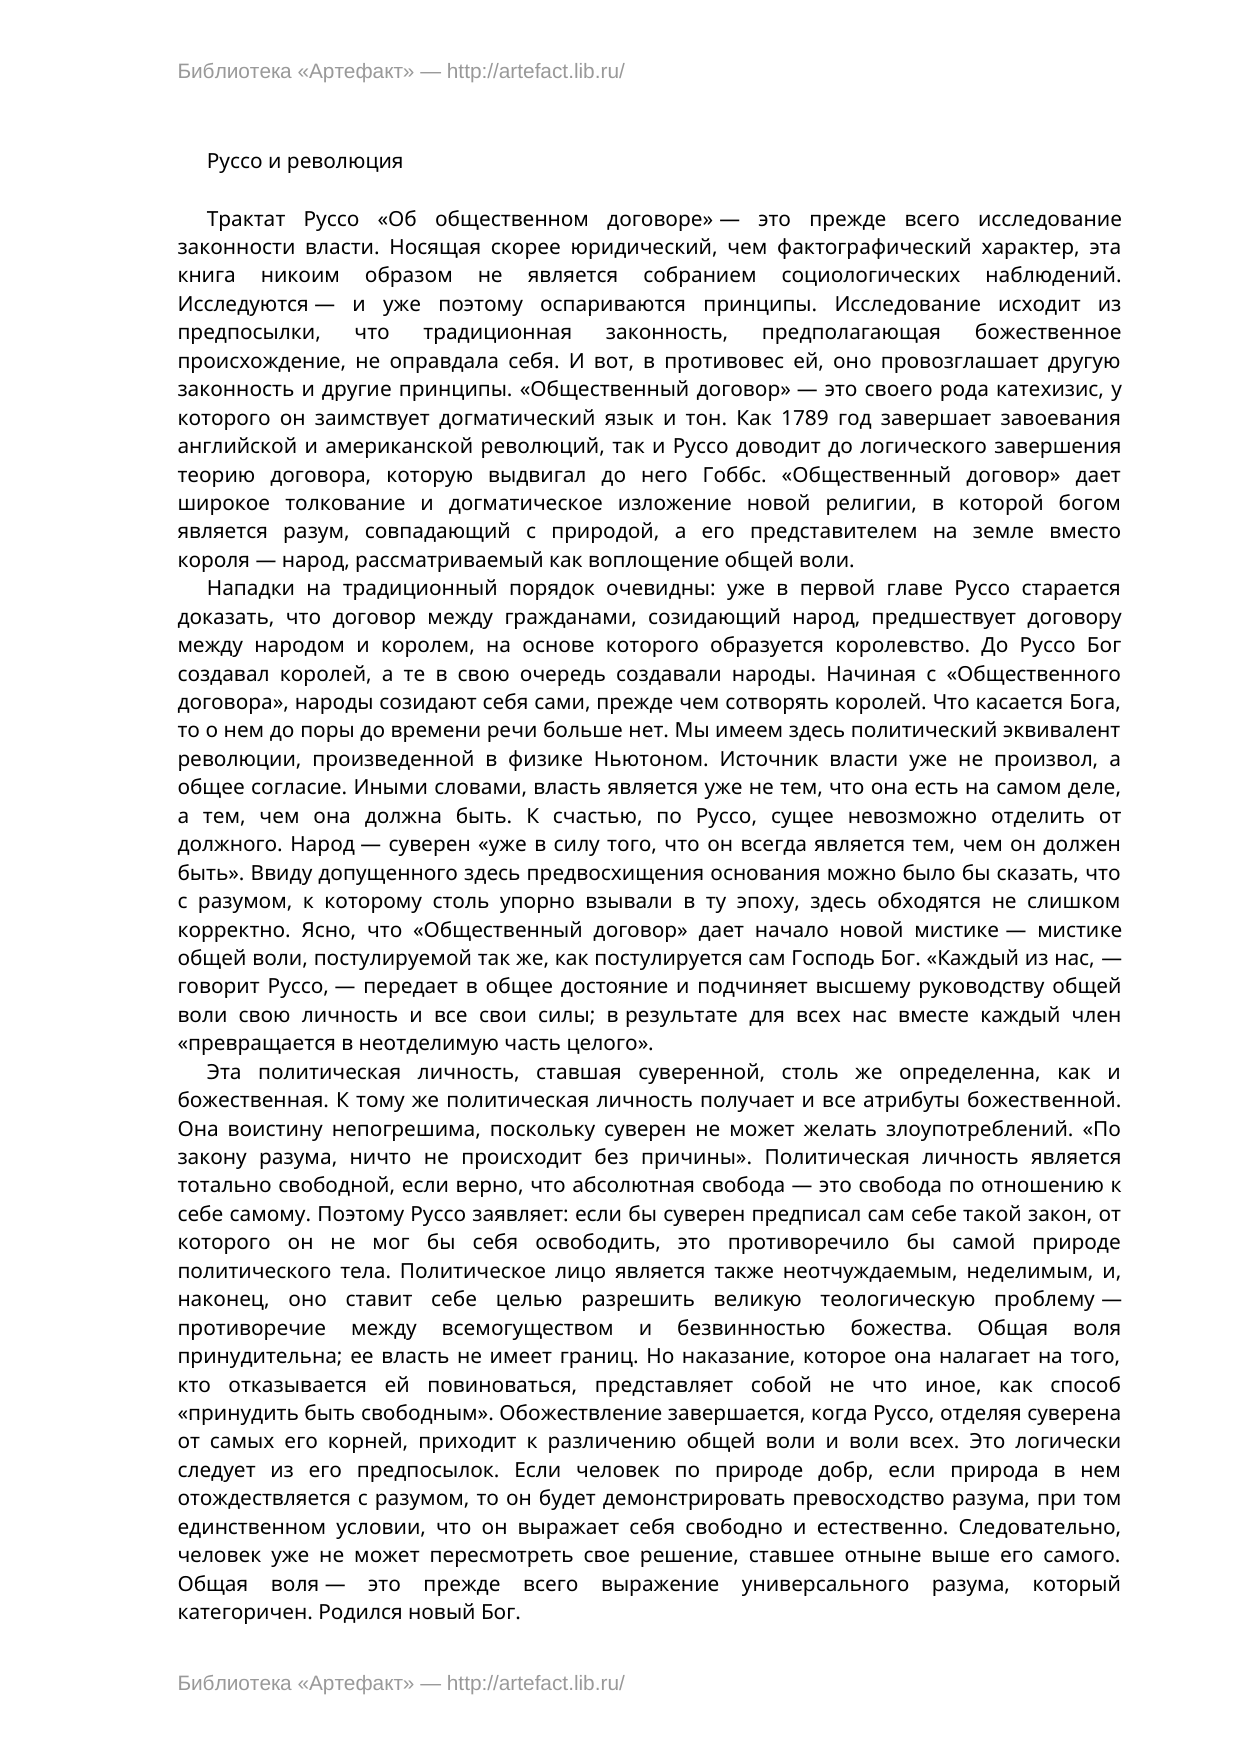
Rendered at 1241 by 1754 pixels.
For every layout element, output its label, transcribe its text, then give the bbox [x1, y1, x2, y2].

text Трактат Руссо «Об общественном договоре» — это прежде всего исследование законности власти. Носящая скорее юридический, чем фактографический характер, эта книга никоим образом не является собранием социологических наблюдений. Исследуются — и уже поэтому оспариваются принципы. Исследование исходит из предпосылки, что традиционная законность, предполагающая божественное происхождение, не оправдала себя. И вот, в противовес ей, оно провозглашает другую законность и другие принципы. «Общественный договор» — это своего рода катехизис, у которого он заимствует догматический язык и тон. Как 1789 год завершает завоевания английской и американской революций, так и Руссо доводит до логического завершения теорию договора, которую выдвигал до него Гоббс. «Общественный договор» дает широкое толкование и догматическое изложение новой религии, в которой богом является разум, совпадающий с природой, а его представителем на земле вместо короля — народ, рассматриваемый как воплощение общей воли. [177, 204, 1122, 573]
text Эта политическая личность, ставшая суверенной, столь же определенна, как и божественная. К тому же политическая личность получает и все атрибуты божественной. Она воистину непогрешима, поскольку суверен не может желать злоупотреблений. «По закону разума, ничто не происходит без причины». Политическая личность является тотально свободной, если верно, что абсолютная свобода — это свобода по отношению к себе самому. Поэтому Руссо заявляет: если бы суверен предписал сам себе такой закон, от которого он не мог бы себя освободить, это противоречило бы самой природе политического тела. Политическое лицо является также неотчуждаемым, неделимым, и, наконец, оно ставит себе целью разрешить великую теологическую проблему — противоречие между всемогуществом и безвинностью божества. Общая воля принудительна; ее власть не имеет границ. Но наказание, которое она налагает на того, кто отказывается ей повиноваться, представляет собой не что иное, как способ «принудить быть свободным». Обожествление завершается, когда Руссо, отделяя суверена от самых его корней, приходит к различению общей воли и воли всех. Это логически следует из его предпосылок. Если человек по природе добр, если природа в нем отождествляется с разумом, то он будет демонстрировать превосходство разума, при том единственном условии, что он выражает себя свободно и естественно. Следовательно, человек уже не может пересмотреть свое решение, ставшее отныне выше его самого. Общая воля — это прежде всего выражение универсального разума, который категоричен. Родился новый Бог. [177, 1057, 1122, 1626]
text Нападки на традиционный порядок очевидны: уже в первой главе Руссо старается доказать, что договор между гражданами, созидающий народ, предшествует договору между народом и королем, на основе которого образуется королевство. До Руссо Бог создавал королей, а те в свою очередь создавали народы. Начиная с «Общественного договора», народы созидают себя сами, прежде чем сотворять королей. Что касается Бога, то о нем до поры до времени речи больше нет. Мы имеем здесь политический эквивалент революции, произведенной в физике Ньютоном. Источник власти уже не произвол, а общее согласие. Иными словами, власть является уже не тем, что она есть на самом деле, а тем, чем она должна быть. К счастью, по Руссо, сущее невозможно отделить от должного. Народ — суверен «уже в силу того, что он всегда является тем, чем он должен быть». Ввиду допущенного здесь предвосхищения основания можно было бы сказать, что с разумом, к которому столь упорно взывали в ту эпоху, здесь обходятся не слишком корректно. Ясно, что «Общественный договор» дает начало новой мистике — мистике общей воли, постулируемой так же, как постулируется сам Господь Бог. «Каждый из нас, — говорит Руссо, — передает в общее достояние и подчиняет высшему руководству общей воли свою личность и все свои силы; в результате для всех нас вместе каждый член «превращается в неотделимую часть целого». [177, 573, 1122, 1057]
text Руссо и революция [177, 147, 1122, 204]
